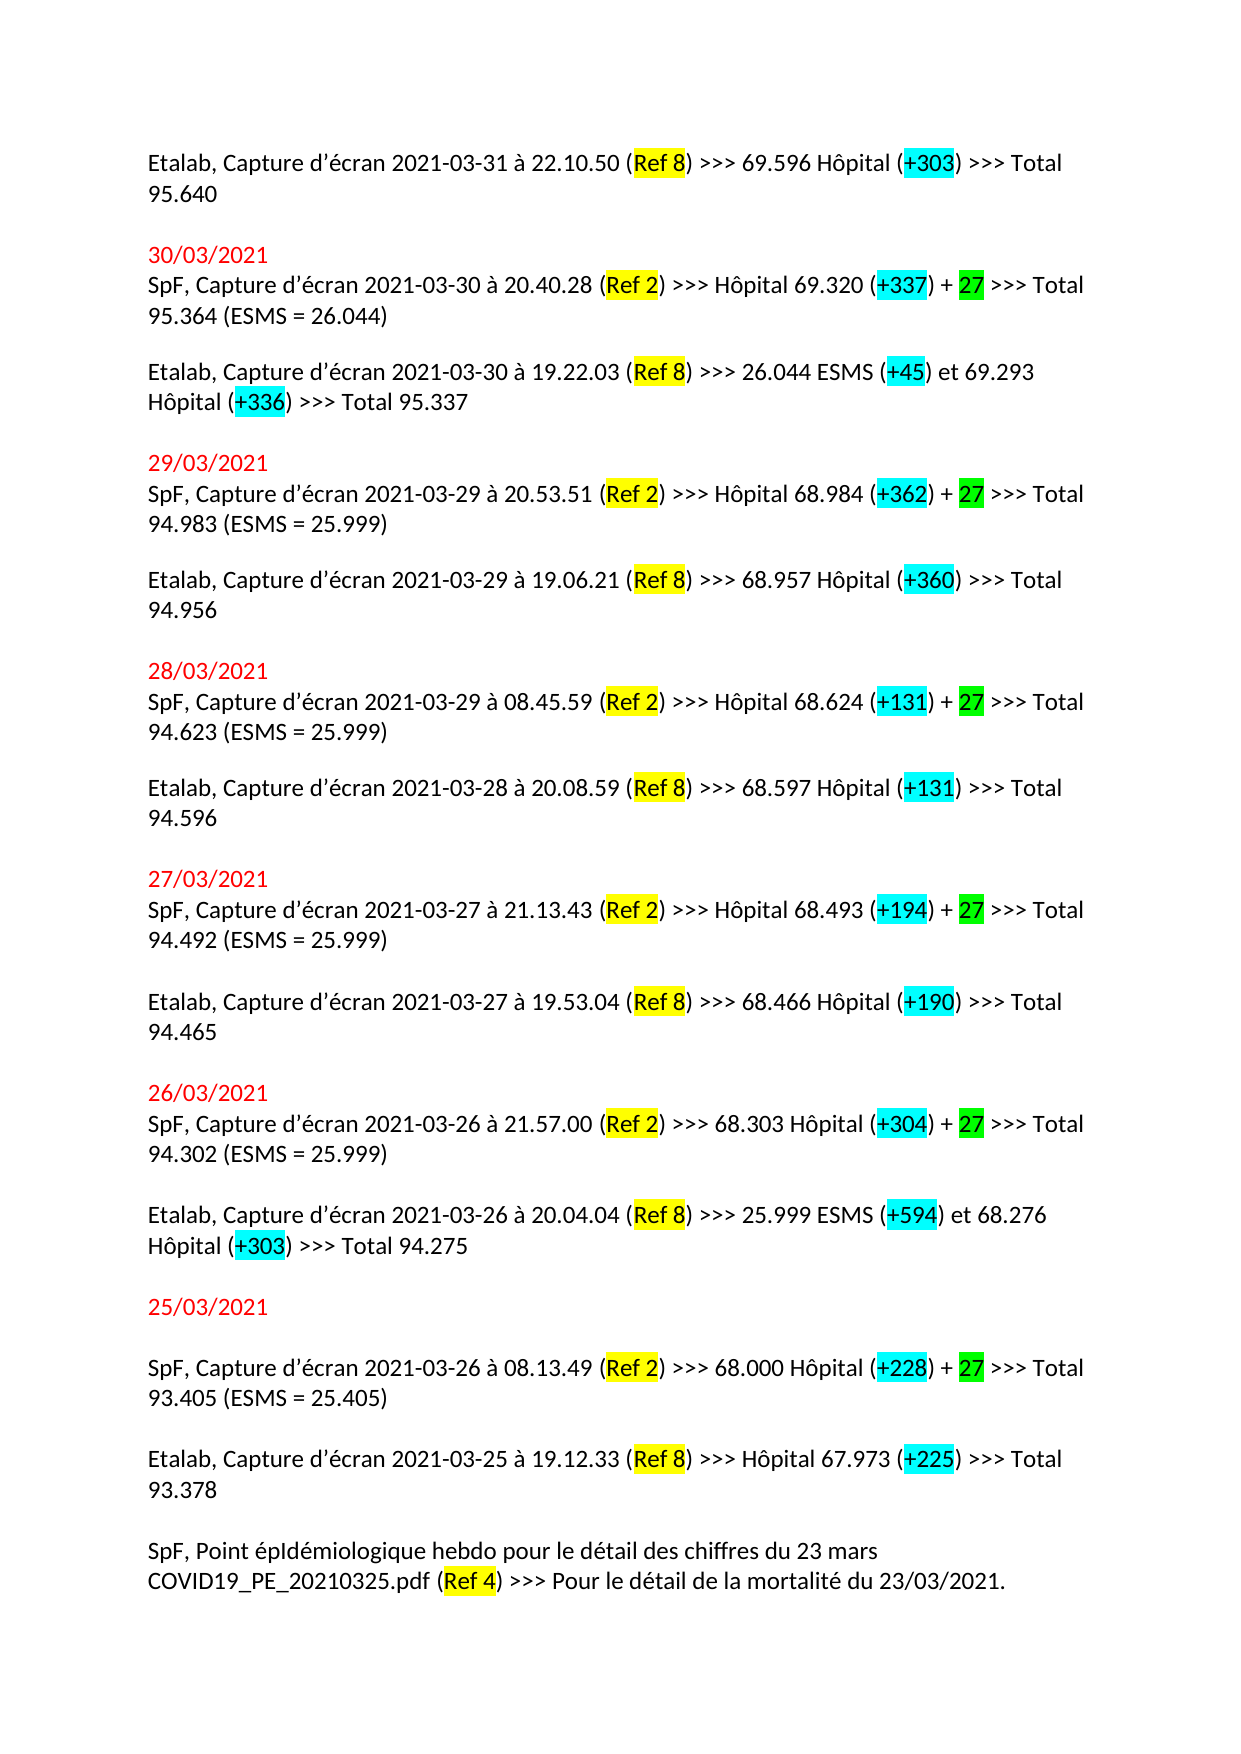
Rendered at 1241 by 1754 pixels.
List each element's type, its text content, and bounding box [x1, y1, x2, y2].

text 25/03/2021 [148, 1291, 1093, 1321]
text SpF, Capture d’écran 2021-03-27 à 21.13.43 (Ref 2) >>> Hôpital 68.493 (+194) + 27 >>> Total 94.492 (ESMS = 25.999) [148, 894, 1093, 955]
subtitle Etalab, Capture d’écran 2021-03-29 à 19.06.21 (Ref 8) >>> 68.957 Hôpital (+360) >>> Total 94.956 [148, 564, 1093, 625]
text 30/03/2021 [148, 239, 1093, 270]
text 29/03/2021 [148, 447, 1093, 478]
text Etalab, Capture d’écran 2021-03-25 à 19.12.33 (Ref 8) >>> Hôpital 67.973 (+225) >>> Total 93.378 [148, 1443, 1093, 1504]
text 26/03/2021 [148, 1077, 1093, 1108]
text 27/03/2021 [148, 863, 1093, 894]
subtitle Etalab, Capture d’écran 2021-03-28 à 20.08.59 (Ref 8) >>> 68.597 Hôpital (+131) >>> Total 94.596 [148, 772, 1093, 833]
text 28/03/2021 [148, 655, 1093, 686]
text Etalab, Capture d’écran 2021-03-27 à 19.53.04 (Ref 8) >>> 68.466 Hôpital (+190) >>> Total 94.465 [148, 986, 1093, 1047]
text SpF, Capture d’écran 2021-03-29 à 08.45.59 (Ref 2) >>> Hôpital 68.624 (+131) + 27 >>> Total 94.623 (ESMS = 25.999) [148, 686, 1093, 747]
subtitle Etalab, Capture d’écran 2021-03-30 à 19.22.03 (Ref 8) >>> 26.044 ESMS (+45) et 69.293 Hôpital (+336) >>> Total 95.337 [148, 356, 1093, 417]
text SpF, Capture d’écran 2021-03-30 à 20.40.28 (Ref 2) >>> Hôpital 69.320 (+337) + 27 >>> Total 95.364 (ESMS = 26.044) [148, 270, 1093, 331]
text Etalab, Capture d’écran 2021-03-26 à 20.04.04 (Ref 8) >>> 25.999 ESMS (+594) et 68.276 Hôpital (+303) >>> Total 94.275 [148, 1199, 1093, 1260]
subtitle Etalab, Capture d’écran 2021-03-31 à 22.10.50 (Ref 8) >>> 69.596 Hôpital (+303) >>> Total 95.640 [148, 148, 1093, 209]
text SpF, Capture d’écran 2021-03-26 à 21.57.00 (Ref 2) >>> 68.303 Hôpital (+304) + 27 >>> Total 94.302 (ESMS = 25.999) [148, 1108, 1093, 1169]
text SpF, Capture d’écran 2021-03-29 à 20.53.51 (Ref 2) >>> Hôpital 68.984 (+362) + 27 >>> Total 94.983 (ESMS = 25.999) [148, 478, 1093, 539]
text SpF, Point épIdémiologique hebdo pour le détail des chiffres du 23 mars COVID19_PE_20210325.pdf (Ref 4) >>> Pour le détail de la mortalité du 23/03/2021. [148, 1535, 1093, 1596]
text SpF, Capture d’écran 2021-03-26 à 08.13.49 (Ref 2) >>> 68.000 Hôpital (+228) + 27 >>> Total 93.405 (ESMS = 25.405) [148, 1352, 1093, 1413]
